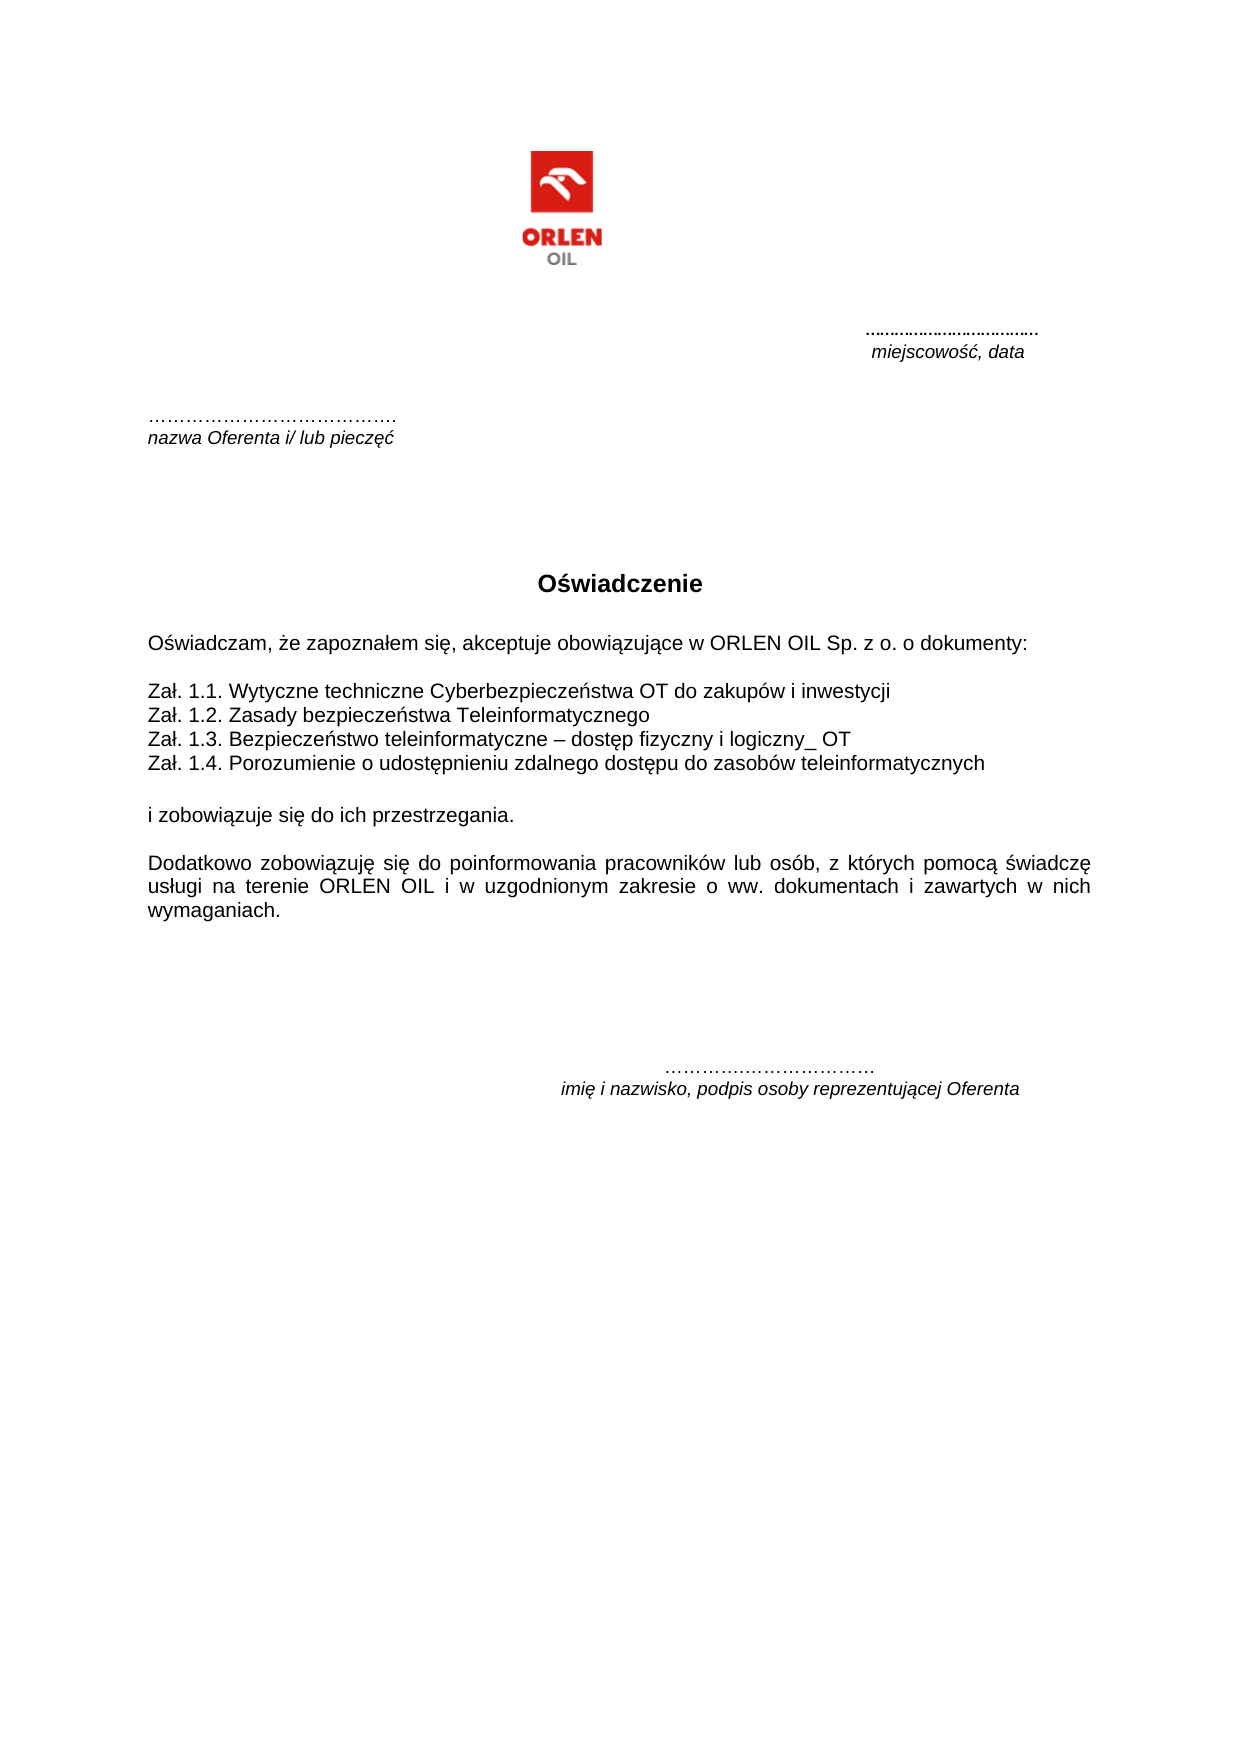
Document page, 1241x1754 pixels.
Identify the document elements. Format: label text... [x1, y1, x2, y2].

text Zał. 1.3. Bezpieczeństwo teleinformatyczne – dostęp fizyczny i logiczny_ OT [148, 727, 1092, 751]
text Oświadczam, że zapoznałem się, akceptuje obowiązujące w ORLEN OIL Sp. z o. o dokumenty: [148, 631, 1092, 655]
text miejscowość, data [148, 341, 1092, 362]
text Zał. 1.2. Zasady bezpieczeństwa Teleinformatycznego [148, 703, 1092, 727]
text ……………………………… [738, 315, 1092, 341]
text ………….………………… [590, 1056, 1092, 1077]
text Oświadczenie [148, 569, 1092, 598]
text nazwa Oferenta i/ lub pieczęć [148, 427, 1092, 448]
text …………………………………. [148, 405, 1092, 427]
picture [522, 151, 602, 265]
text Zał. 1.4. Porozumienie o udostępnieniu zdalnego dostępu do zasobów teleinformatycznych [148, 751, 1092, 802]
text imię i nazwisko, podpis osoby reprezentującej Oferenta [148, 1077, 1092, 1099]
text Dodatkowo zobowiązuję się do poinformowania pracowników lub osób, z których pomocą świadczę usługi na terenie ORLEN OIL i w uzgodnionym zakresie o ww. dokumentach i zawartych w nich wymaganiach. [148, 850, 1092, 922]
text Zał. 1.1. Wytyczne techniczne Cyberbezpieczeństwa OT do zakupów i inwestycji [148, 679, 1092, 703]
text i zobowiązuje się do ich przestrzegania. [148, 802, 1092, 826]
